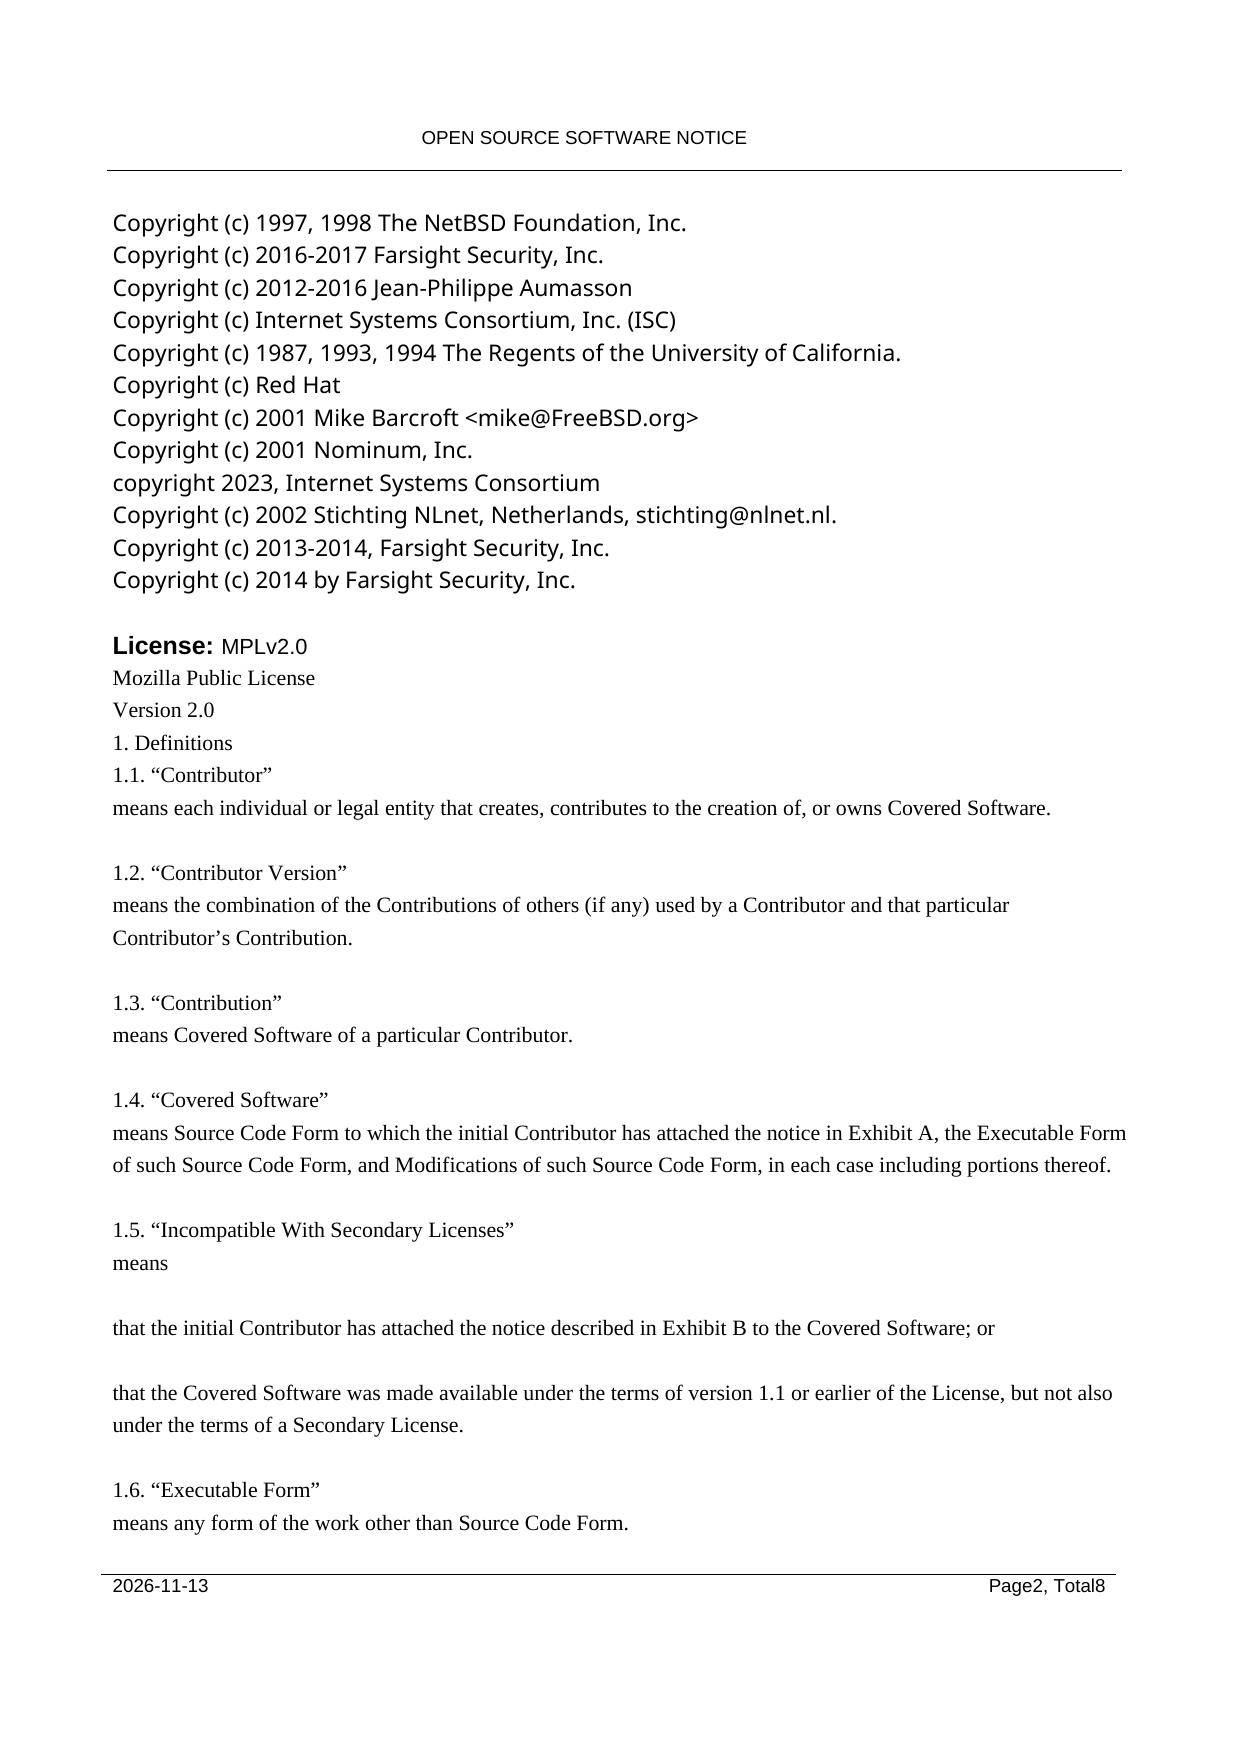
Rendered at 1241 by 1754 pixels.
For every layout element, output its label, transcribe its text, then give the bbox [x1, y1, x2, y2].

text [112, 661, 1128, 1539]
text License: MPLv2.0 [112, 629, 1128, 661]
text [112, 206, 1128, 629]
